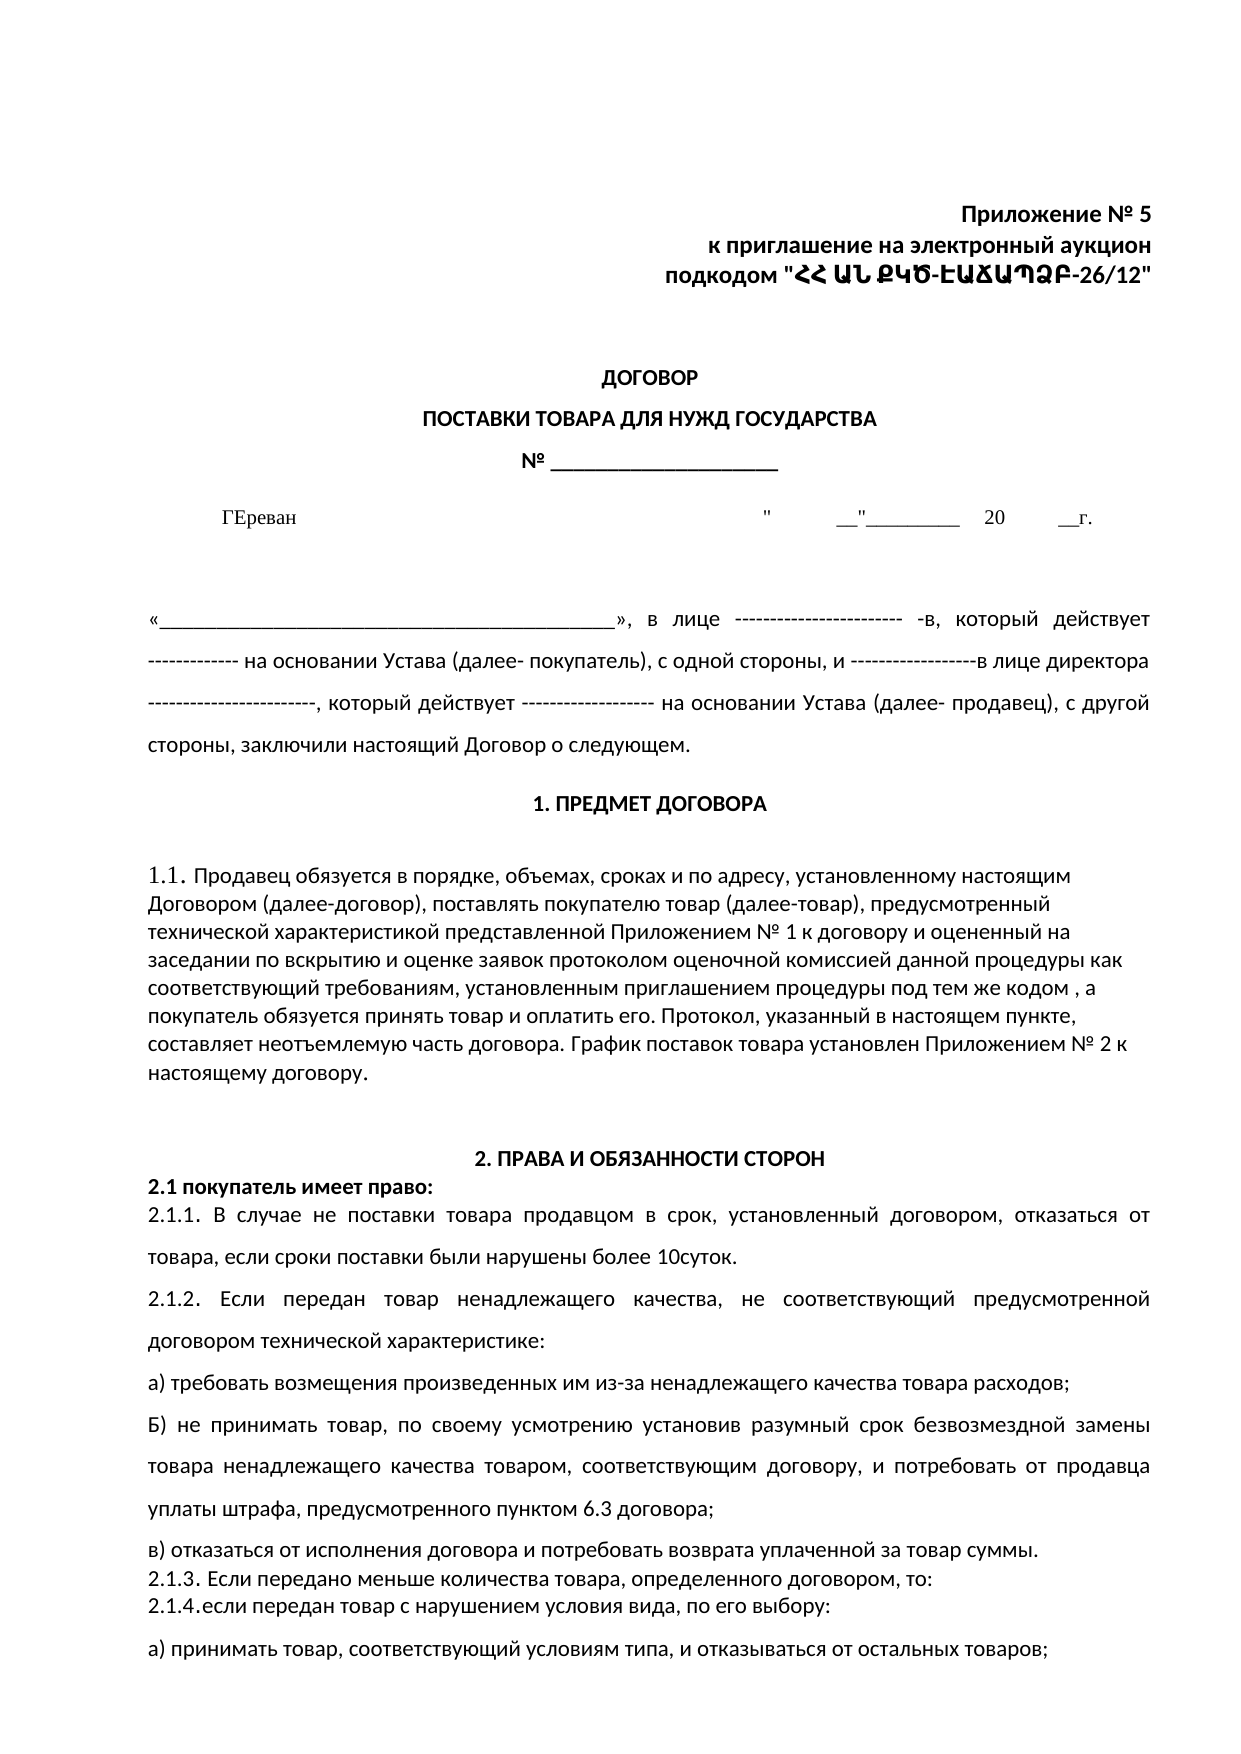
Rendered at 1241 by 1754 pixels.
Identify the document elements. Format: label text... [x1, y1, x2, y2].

text к приглашение на электронный аукцион [177, 229, 1152, 259]
text ПОСТАВКИ ТОВАРА ДЛЯ НУЖД ГОСУДАРСТВА [148, 404, 1152, 433]
list а) принимать товар, соответствующий условиям типа, и отказываться от остальных товаров; [148, 1634, 1152, 1662]
list а) требовать возмещения произведенных им из-за ненадлежащего качества товара расходов; [148, 1368, 1152, 1396]
text Приложение № 5 [148, 198, 1152, 229]
text подкодом "ՀՀ ԱՆ ՔԿԾ-ԷԱՃԱՊՁԲ-26/12" [177, 259, 1152, 290]
text 1. ПРЕДМЕТ ДОГОВОРА [148, 789, 1152, 817]
text 2.1 покупатель имеет право: [148, 1172, 1152, 1200]
list 2.1.4․если передан товар с нарушением условия вида, по его выбору: [148, 1592, 1152, 1620]
list Б) не принимать товар, по своему усмотрению установив разумный срок безвозмездной замены товара ненадлежащего качества товаром, соответствующим договору, и потребовать от продавца уплаты штрафа, предусмотренного пунктом 6.3 договора; [148, 1410, 1152, 1522]
list 2. ПРАВА И ОБЯЗАННОСТИ СТОРОН [148, 1144, 1152, 1172]
text «________________________________________», в лице ------------------------ -в, который действует ------------- на основании Устава (далее- покупатель), с одной стороны, и ------------------в лице директора ------------------------, который действует ------------------- на основании Устава (далее- продавец), с другой стороны, заключили настоящий Договор о следующем. [148, 604, 1152, 758]
text в) отказаться от исполнения договора и потребовать возврата уплаченной за товар суммы. [148, 1536, 1152, 1564]
list 2.1.2․ Если передан товар ненадлежащего качества, не соответствующий предусмотренной договором технической характеристике: [148, 1284, 1152, 1354]
text 1.1․ Продавец обязуется в порядке, объемах, сроках и по адресу, установленному настоящим Договором (далее-договор), поставлять покупателю товар (далее-товар), предусмотренный технической характеристикой представленной Приложением № 1 к договору и оцененный на заседании по вскрытию и оценке заявок протоколом оценочной комиссией данной процедуры как соответствующий требованиям, установленным приглашением процедуры под тем же кодом , а покупатель обязуется принять товар и оплатить его. Протокол, указанный в настоящем пункте, составляет неотъемлемую часть договора. График поставок товара установлен Приложением № 2 к настоящему договору. [148, 860, 1152, 1087]
table_header ГЕреван [136, 505, 620, 546]
text 2.1.3․ Если передано меньше количества товара, определенного договором, то: [148, 1564, 1152, 1592]
text ДОГОВОР [148, 363, 1152, 391]
list 2.1.1․ В случае не поставки товара продавцом в срок, установленный договором, отказаться от товара, если сроки поставки были нарушены более 10суток. [148, 1200, 1152, 1270]
table_header " __"_________ 20 __г. [620, 505, 1104, 546]
text № ____________________ [148, 447, 1152, 474]
